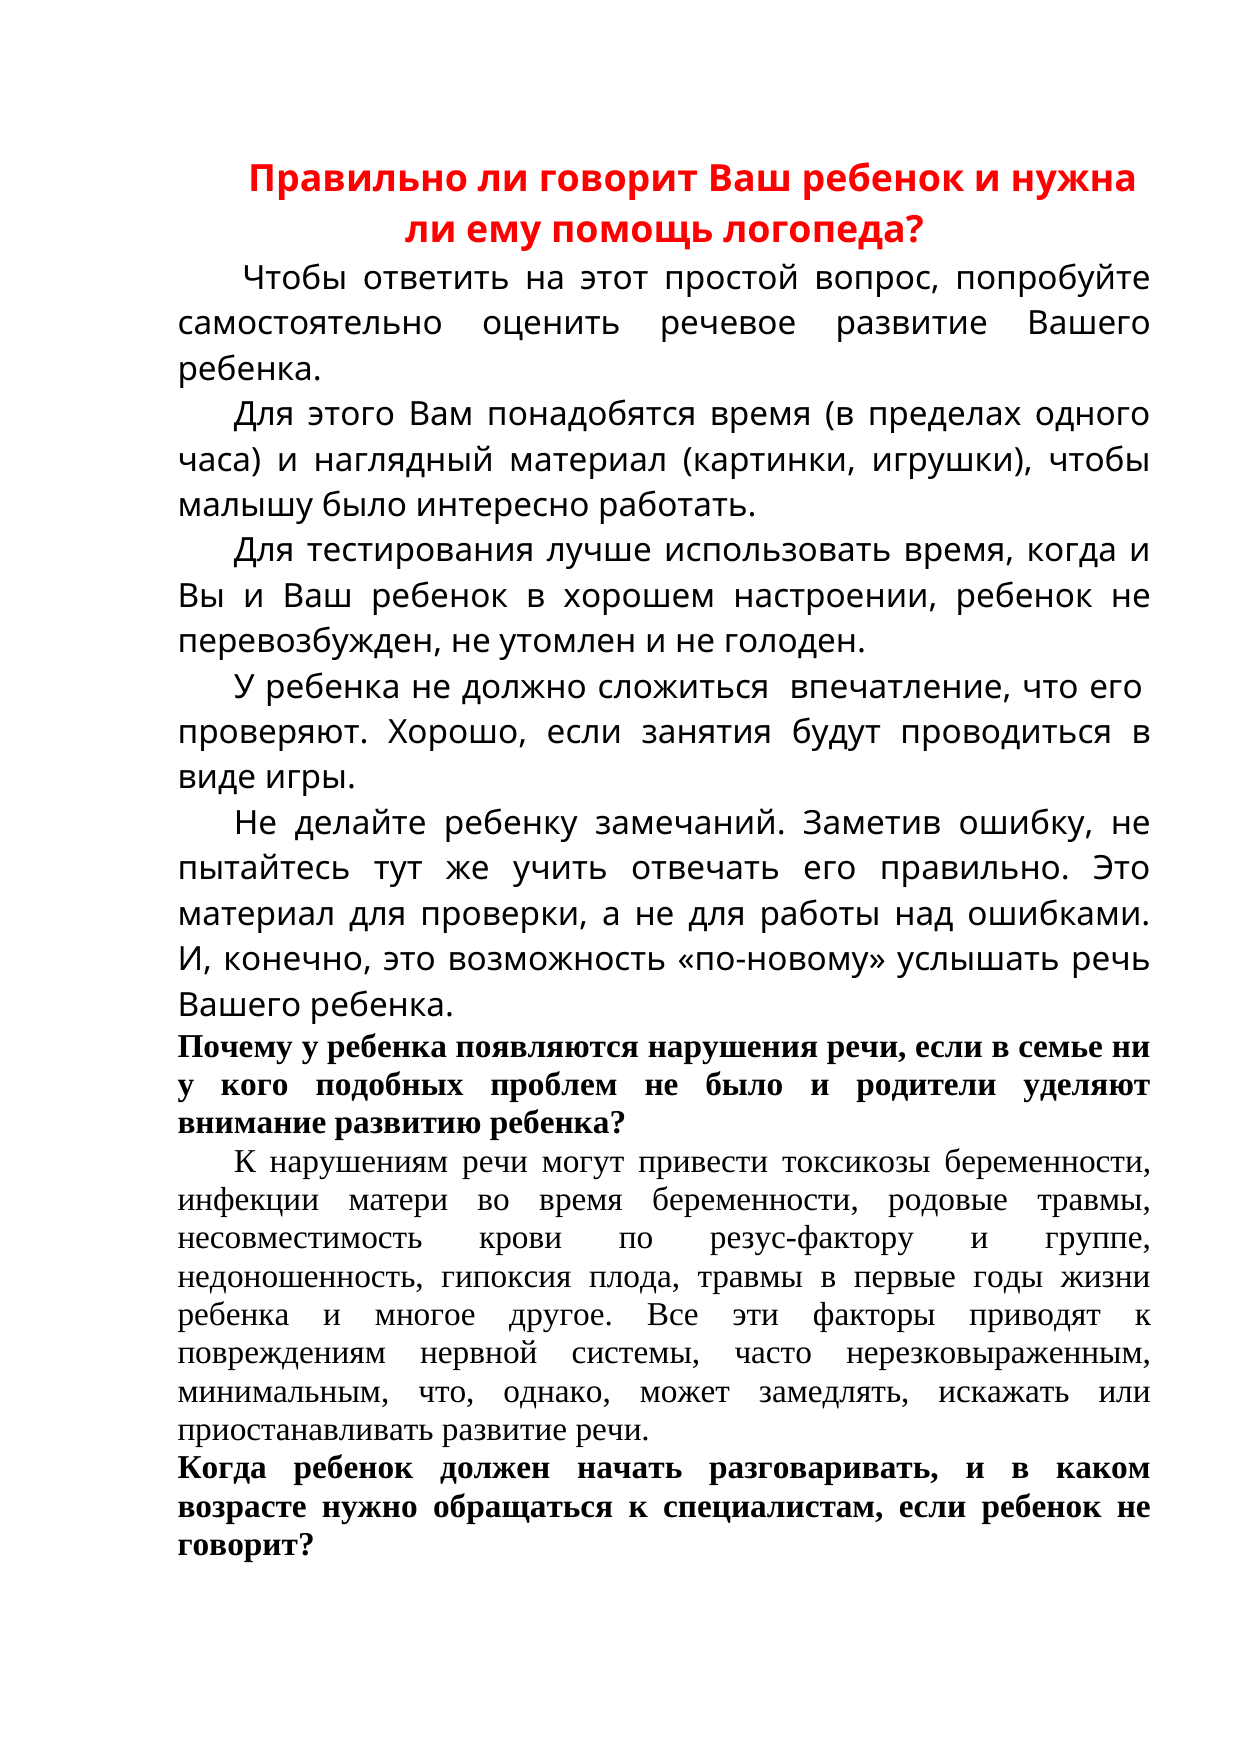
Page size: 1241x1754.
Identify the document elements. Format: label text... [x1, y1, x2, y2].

text Чтобы ответить на этот простой вопрос, попробуйте самостоятельно оценить речевое развитие Вашего ребенка. [177, 254, 1152, 390]
text Почему у ребенка появляются нарушения речи, если в семье ни у кого подобных проблем не было и родители уделяют внимание развитию ребенка? [177, 1026, 1152, 1141]
text Правильно ли говорит Ваш ребенок и нужна ли ему помощь логопеда? [177, 152, 1152, 254]
text Когда ребенок должен начать разговаривать, и в каком возрасте нужно обращаться к специалистам, если ребенок не говорит? [177, 1447, 1152, 1562]
text Для этого Вам понадобятся время (в пределах одного часа) и наглядный материал (картинки, игрушки), чтобы малышу было интересно работать. [177, 390, 1152, 526]
text Для тестирования лучше использовать время, когда и Вы и Ваш ребенок в хорошем настроении, ребенок не перевозбужден, не утомлен и не голоден. [177, 526, 1152, 662]
text Не делайте ребенку замечаний. Заметив ошибку, не пытайтесь тут же учить отвечать его правильно. Это материал для проверки, а не для работы над ошибками. И, конечно, это возможность «по-новому» услышать речь Вашего ребенка. [177, 799, 1152, 1026]
text К нарушениям речи могут привести токсикозы беременности, инфекции матери во время беременности, родовые травмы, несовместимость крови по резус-фактору и группе, недоношенность, гипоксия плода, травмы в первые годы жизни ребенка и многое другое. Все эти факторы приводят к повреждениям нервной системы, часто нерезковыраженным, минимальным, что, однако, может замедлять, искажать или приостанавливать развитие речи. [177, 1141, 1152, 1447]
text У ребенка не должно сложиться впечатление, что его проверяют. Хорошо, если занятия будут проводиться в виде игры. [177, 662, 1152, 799]
